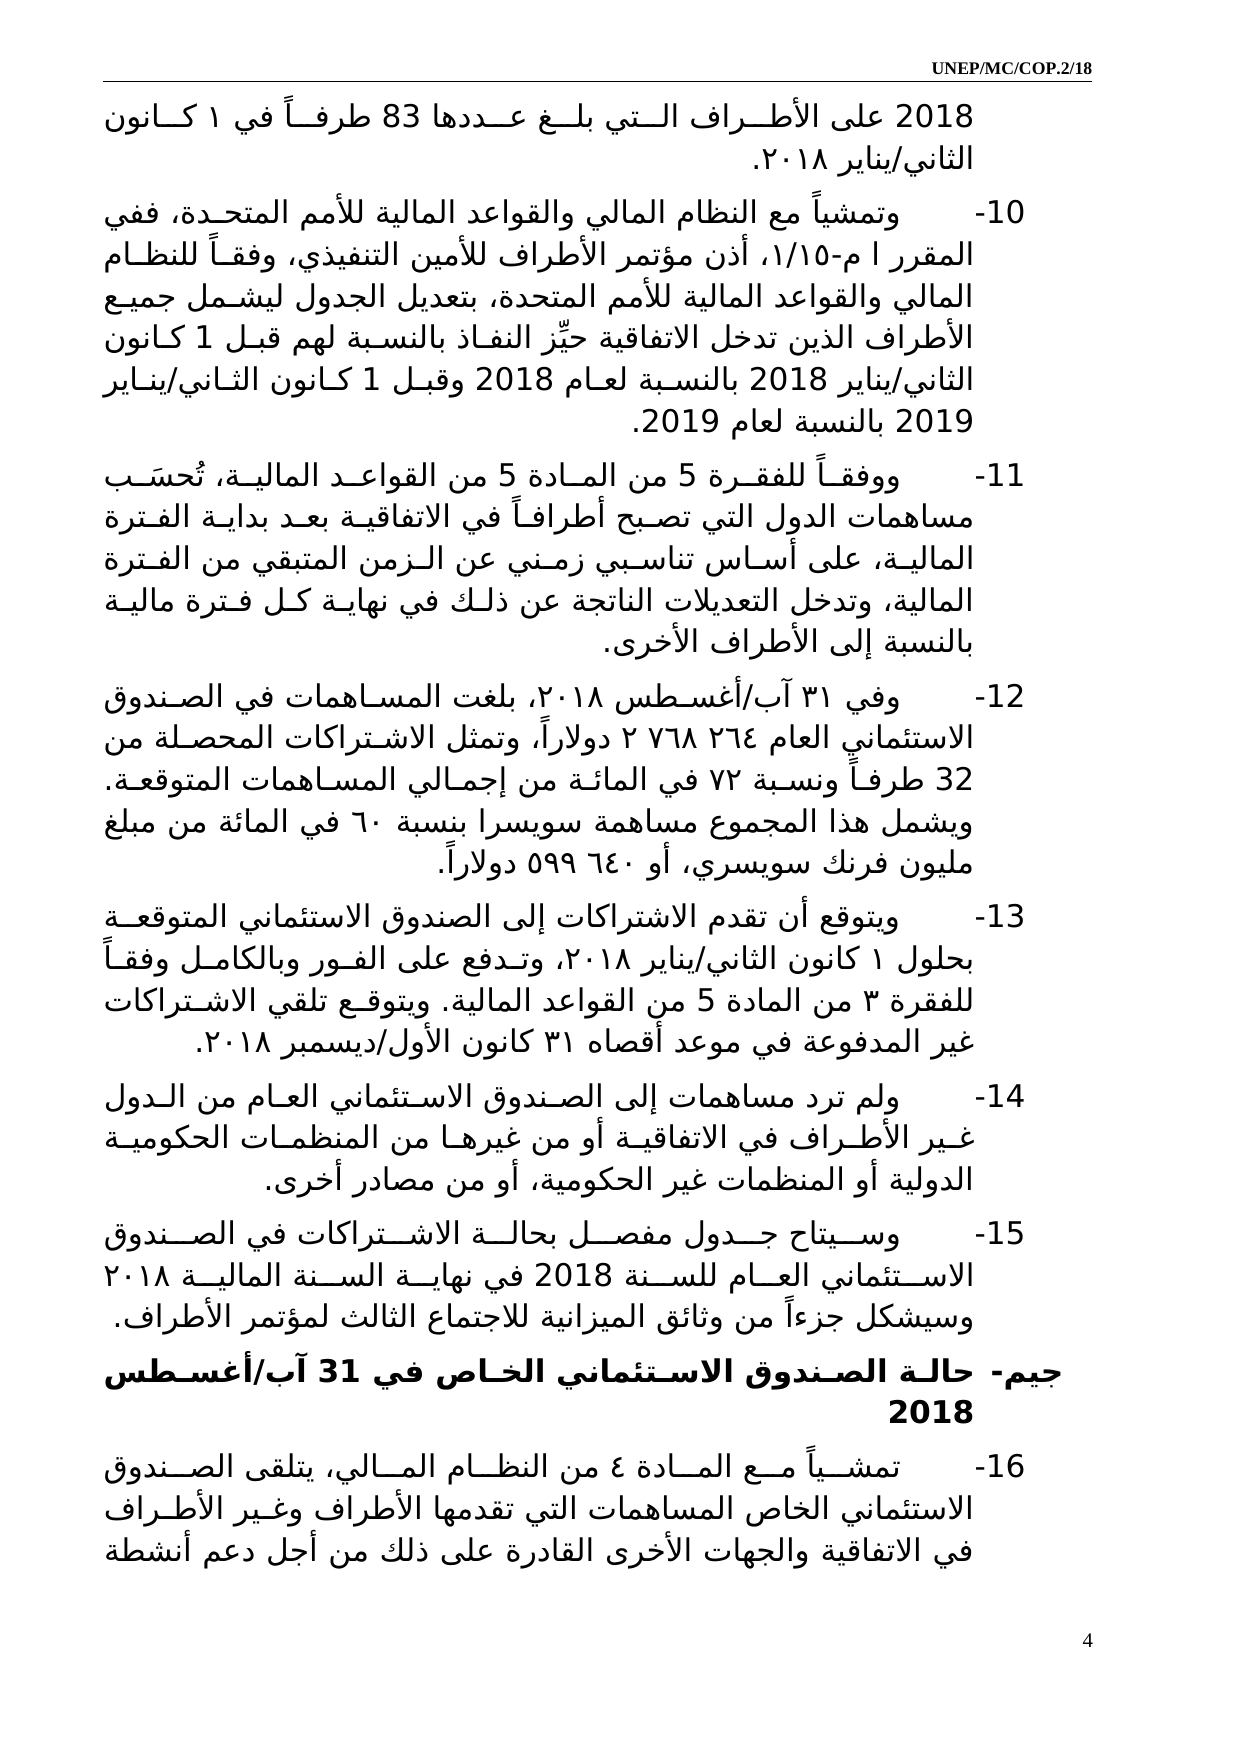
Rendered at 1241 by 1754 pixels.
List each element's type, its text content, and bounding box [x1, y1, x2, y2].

list وسيتاح جدول مفصل بحالة الاشتراكات في الصندوق الاستئماني العام للسنة 2018 في نهاية السنة المالية ٢٠١٨ وسيشكل جزءاً من وثائق الميزانية للاجتماع الثالث لمؤتمر الأطراف. [103, 1211, 974, 1336]
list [103, 1444, 974, 1569]
list ويتوقع أن تقدم الاشتراكات إلى الصندوق الاستئماني المتوقعة بحلول ١ كانون الثاني/يناير ٢٠١٨، وتدفع على الفور وبالكامل وفقاً للفقرة ٣ من المادة 5 من القواعد المالية. ويتوقع تلقي الاشتراكات غير المدفوعة في موعد أقصاه ٣١ كانون الأول/ديسمبر ٢٠١٨. [103, 894, 974, 1061]
list ولم ترد مساهمات إلى الصندوق الاستئماني العام من الدول غير الأطراف في الاتفاقية أو من غيرها من المنظمات الحكومية الدولية أو المنظمات غير الحكومية، أو من مصادر أخرى. [103, 1074, 974, 1199]
text جيم- حالة الصندوق الاستئماني الخاص في 31 آب/أغسطس 2018 [103, 1349, 1063, 1432]
list وفي ٣١ آب/أغسطس ٢٠١٨، بلغت المساهمات في الصندوق الاستئماني العام ٢٦٤ ٧٦٨ ٢ دولاراً، وتمثل الاشتراكات المحصلة من 32 طرفاً ونسبة ٧٢ في المائة من إجمالي المساهمات المتوقعة. ويشمل هذا المجموع مساهمة سويسرا بنسبة ٦٠ في المائة من مبلغ مليون فرنك سويسري، أو ٦٤٠ ٥٩٩ دولاراً. [103, 674, 974, 882]
list وتمشياً مع النظام المالي والقواعد المالية للأمم المتحدة، ففي المقرر ا م-١/١٥، أذن مؤتمر الأطراف للأمين التنفيذي، وفقاً للنظام المالي والقواعد المالية للأمم المتحدة، بتعديل الجدول ليشمل جميع الأطراف الذين تدخل الاتفاقية حيِّز النفاذ بالنسبة لهم قبل 1 كانون الثاني/يناير 2018 بالنسبة لعام 2018 وقبل 1 كانون الثاني/يناير 2019 بالنسبة لعام 2019. [103, 190, 974, 440]
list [103, 94, 974, 178]
